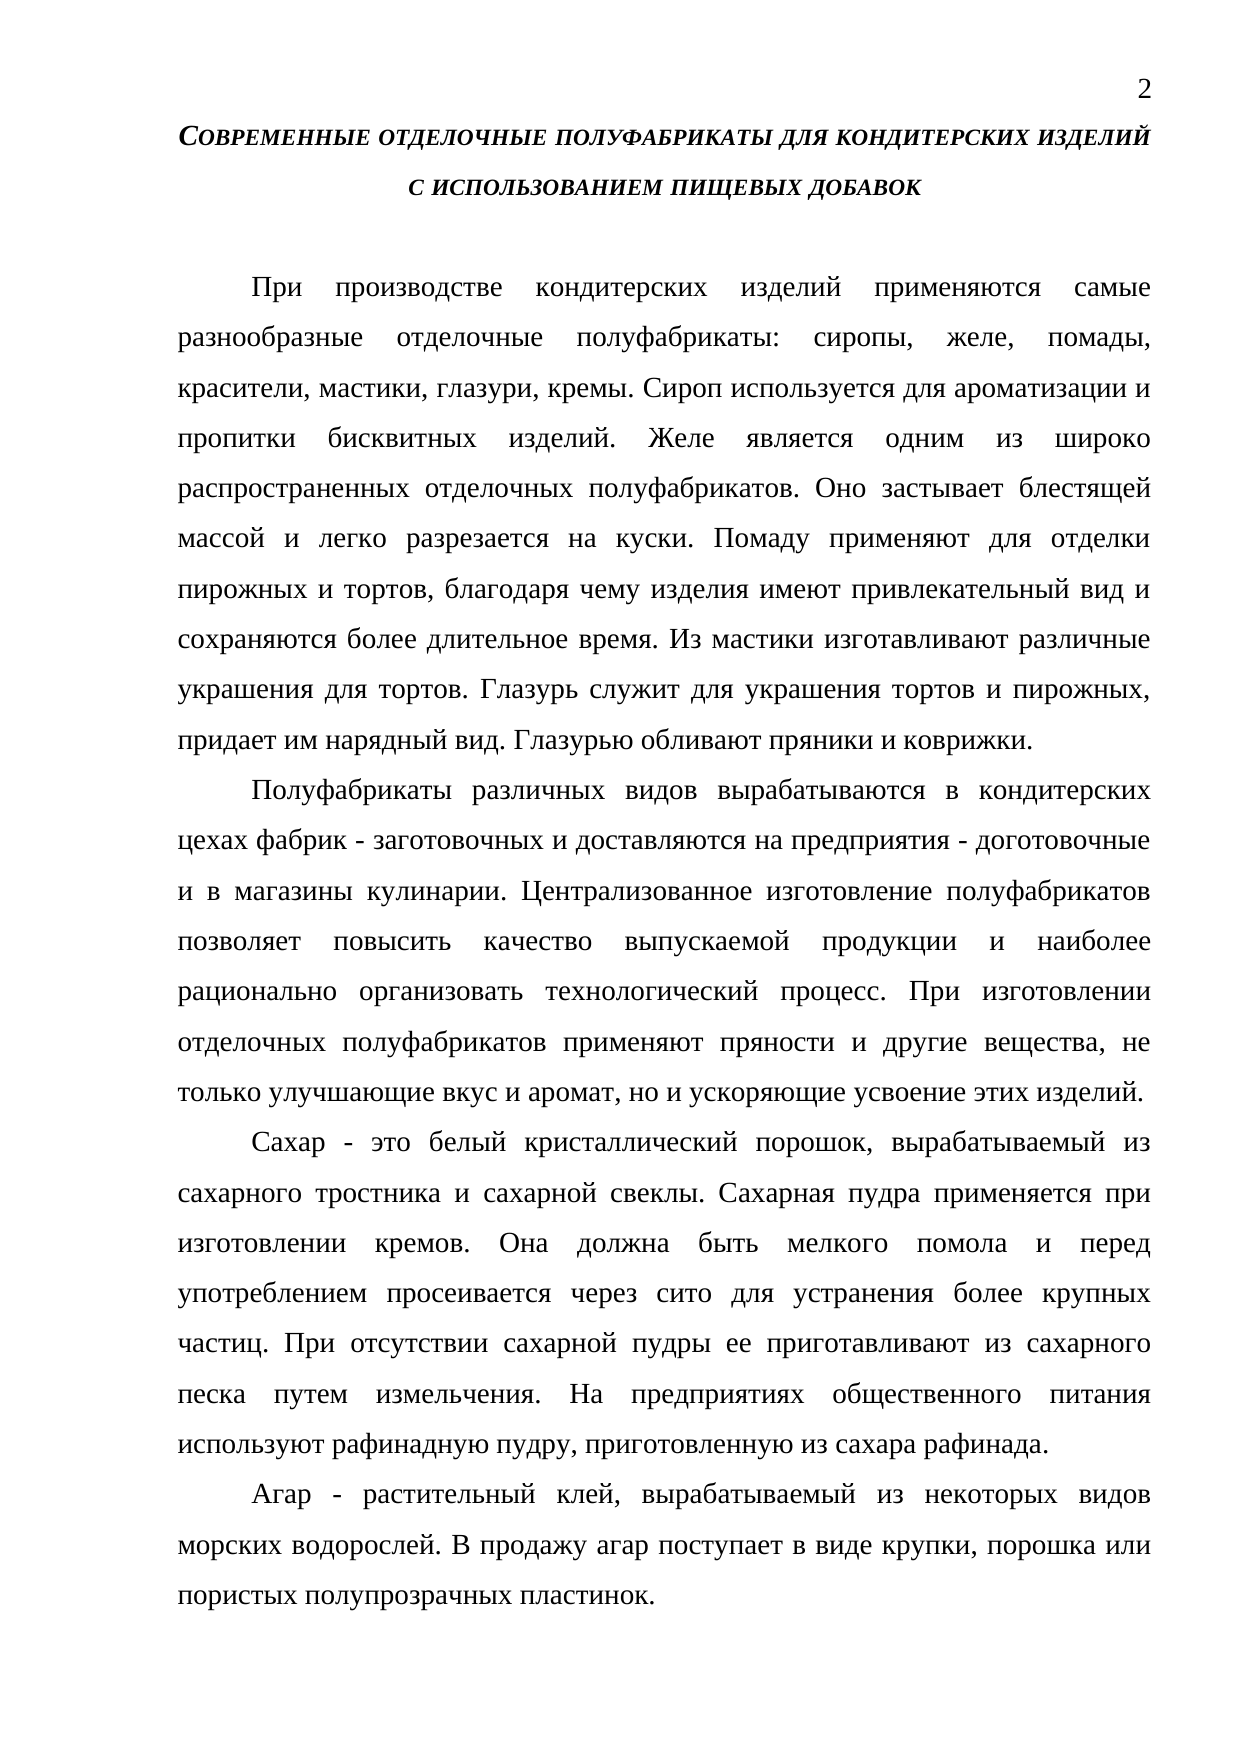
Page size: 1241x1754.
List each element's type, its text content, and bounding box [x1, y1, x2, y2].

subtitle Современные отделочные полуфабрикаты для кондитерских изделий с использованием пищевых добавок [177, 118, 1152, 202]
text Полуфабрикаты различных видов вырабатываются в кондитерских цехах фабрик - заготовочных и доставляются на предприятия - доготовочные и в магазины кулинарии. Централизованное изготовление полуфабрикатов позволяет повысить качество выпускаемой продукции и наиболее рационально организовать технологический процесс. При изготовлении отделочных полуфабрикатов применяют пряности и другие вещества, не только улучшающие вкус и аромат, но и ускоряющие усвоение этих изделий. [177, 772, 1152, 1108]
text Агар - растительный клей, вырабатываемый из некоторых видов морских водорослей. В продажу агар поступает в виде крупки, порошка или пористых полупрозрачных пластинок. [177, 1477, 1152, 1611]
text Сахар - это белый кристаллический порошок, вырабатываемый из сахарного тростника и сахарной свеклы. Сахарная пудра применяется при изготовлении кремов. Она должна быть мелкого помола и перед употреблением просеивается через сито для устранения более крупных частиц. При отсутствии сахарной пудры ее приготавливают из сахарного песка путем измельчения. На предприятиях общественного питания используют рафинадную пудру, приготовленную из сахара рафинада. [177, 1124, 1152, 1460]
text При производстве кондитерских изделий применяются самые разнообразные отделочные полуфабрикаты: сиропы, желе, помады, красители, мастики, глазури, кремы. Сироп используется для ароматизации и пропитки бисквитных изделий. Желе является одним из широко распространенных отделочных полуфабрикатов. Оно застывает блестящей массой и легко разрезается на куски. Помаду применяют для отделки пирожных и тортов, благодаря чему изделия имеют привлекательный вид и сохраняются более длительное время. Из мастики изготавливают различные украшения для тортов. Глазурь служит для украшения тортов и пирожных, придает им нарядный вид. Глазурью обливают пряники и коврижки. [177, 269, 1152, 755]
